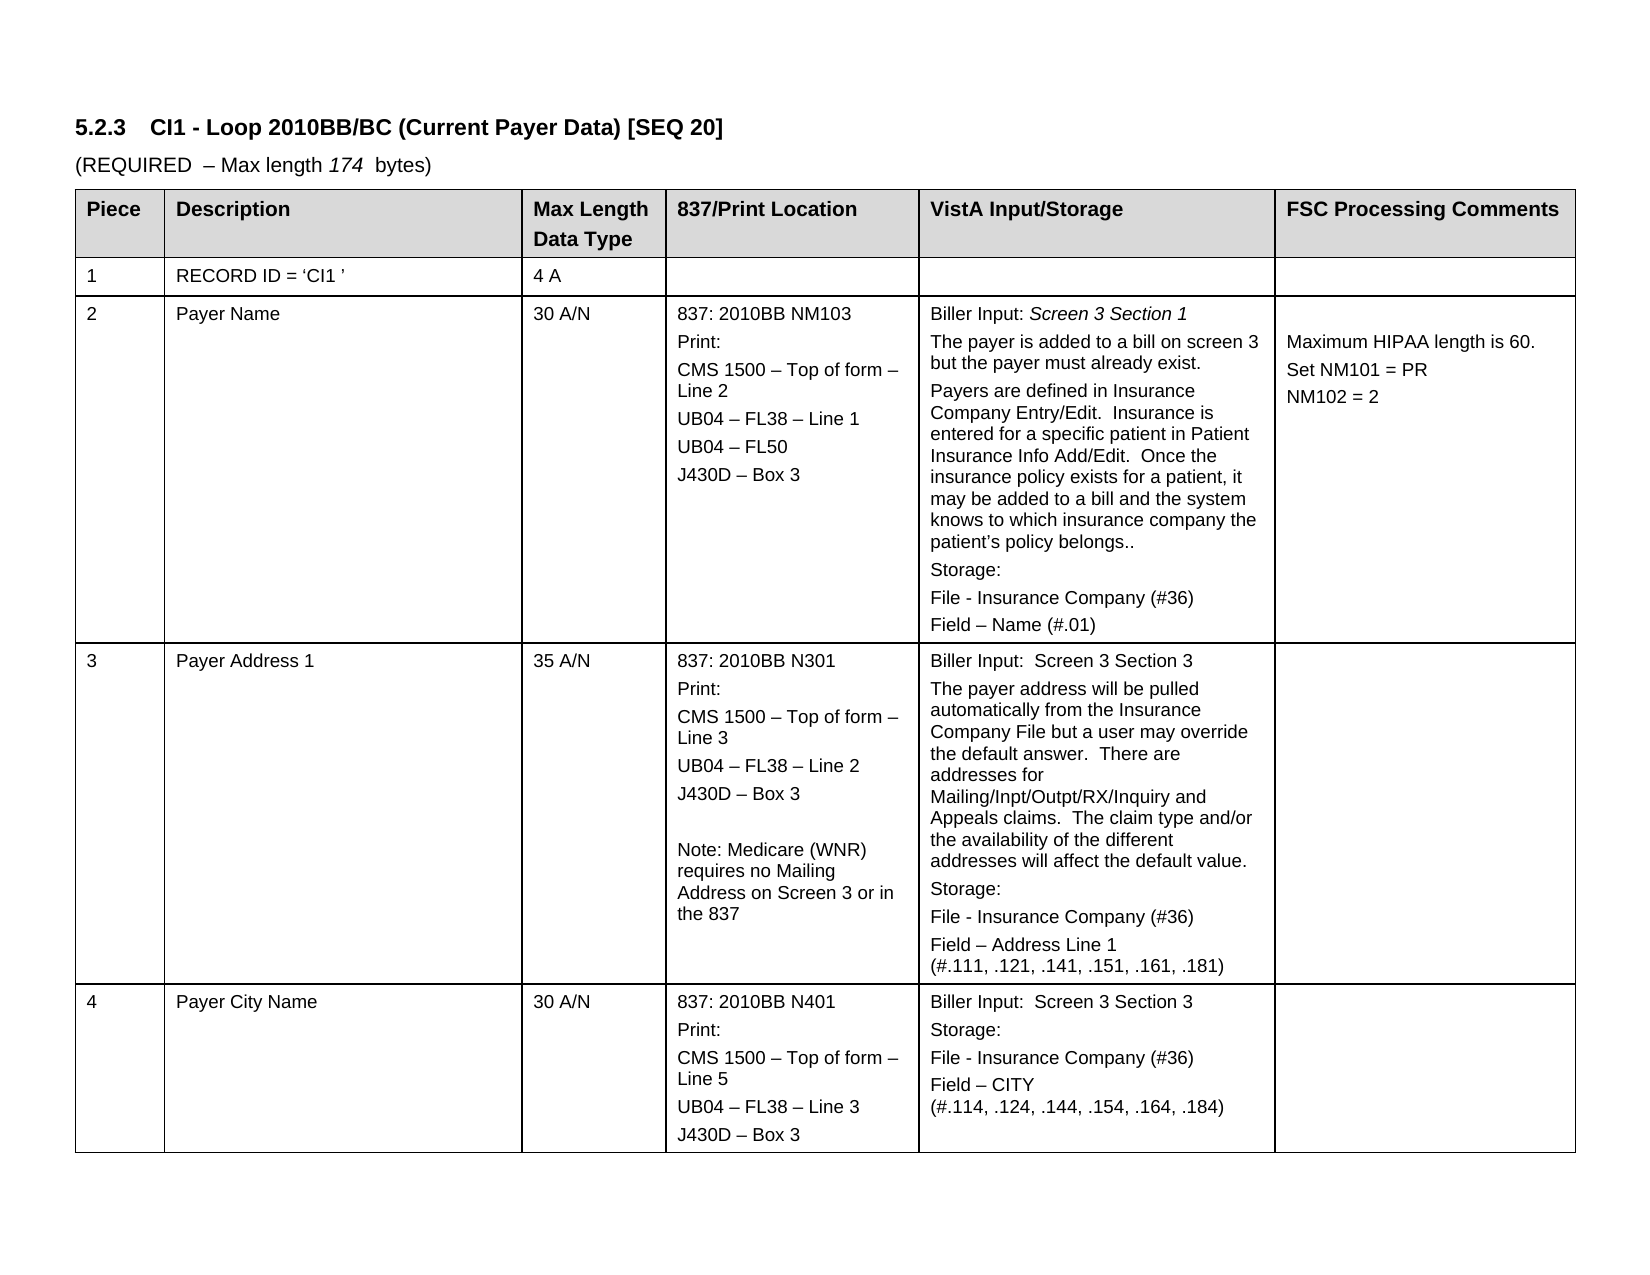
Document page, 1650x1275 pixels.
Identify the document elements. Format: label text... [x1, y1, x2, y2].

table_cell Payer Address 1 [165, 644, 521, 983]
table_cell [667, 258, 918, 295]
table_cell 1 [76, 258, 164, 295]
table_cell [1276, 644, 1575, 983]
table_cell 2 [76, 297, 164, 642]
table_cell 35 A/N [523, 644, 665, 983]
subtitle CI1 - Loop 2010BB/BC (Current Payer Data) [SEQ 20] [75, 114, 1575, 140]
table_cell 30 A/N [523, 985, 665, 1151]
table_cell [1276, 258, 1575, 295]
table_cell RECORD ID = ‘CI1 ’ [165, 258, 521, 295]
table_cell 837: 2010BB N301 Print: CMS 1500 – Top of form – Line 3 UB04 – FL38 – Line 2 J430D – Box 3 Note: Medicare (WNR) requires no Mailing Address on Screen 3 or in the 837 [667, 644, 918, 983]
text (REQUIRED – Max length 174 bytes) [75, 153, 1575, 177]
table_header Piece [76, 190, 164, 257]
table_header FSC Processing Comments [1276, 190, 1575, 257]
table_cell Biller Input: Screen 3 Section 3 The payer address will be pulled automatically from the Insurance Company File but a user may override the default answer. There are addresses for Mailing/Inpt/Outpt/RX/Inquiry and Appeals claims. The claim type and/or the availability of the different addresses will affect the default value. Storage: File - Insurance Company (#36) Field – Address Line 1 (#.111, .121, .141, .151, .161, .181) [920, 644, 1274, 983]
table_cell [1276, 985, 1575, 1151]
table_cell Biller Input: Screen 3 Section 3 Storage: File - Insurance Company (#36) Field – CITY (#.114, .124, .144, .154, .164, .184) [920, 985, 1274, 1151]
table_header Description [165, 190, 521, 257]
table_cell Payer Name [165, 297, 521, 642]
table_cell 30 A/N [523, 297, 665, 642]
table_cell Biller Input: Screen 3 Section 1 The payer is added to a bill on screen 3 but the payer must already exist. Payers are defined in Insurance Company Entry/Edit. Insurance is entered for a specific patient in Patient Insurance Info Add/Edit. Once the insurance policy exists for a patient, it may be added to a bill and the system knows to which insurance company the patient’s policy belongs.. Storage: File - Insurance Company (#36) Field – Name (#.01) [920, 297, 1274, 642]
table_header Max Length Data Type [523, 190, 665, 257]
table_cell 4 [76, 985, 164, 1151]
table_cell 837: 2010BB N401 Print: CMS 1500 – Top of form – Line 5 UB04 – FL38 – Line 3 J430D – Box 3 [667, 985, 918, 1151]
table_cell Maximum HIPAA length is 60. Set NM101 = PR NM102 = 2 [1276, 297, 1575, 642]
table_header 837/Print Location [667, 190, 918, 257]
table_cell 4 A [523, 258, 665, 295]
table_cell Payer City Name [165, 985, 521, 1151]
table_cell [920, 258, 1274, 295]
table_cell 3 [76, 644, 164, 983]
table_cell 837: 2010BB NM103 Print: CMS 1500 – Top of form – Line 2 UB04 – FL38 – Line 1 UB04 – FL50 J430D – Box 3 [667, 297, 918, 642]
table_header VistA Input/Storage [920, 190, 1274, 257]
